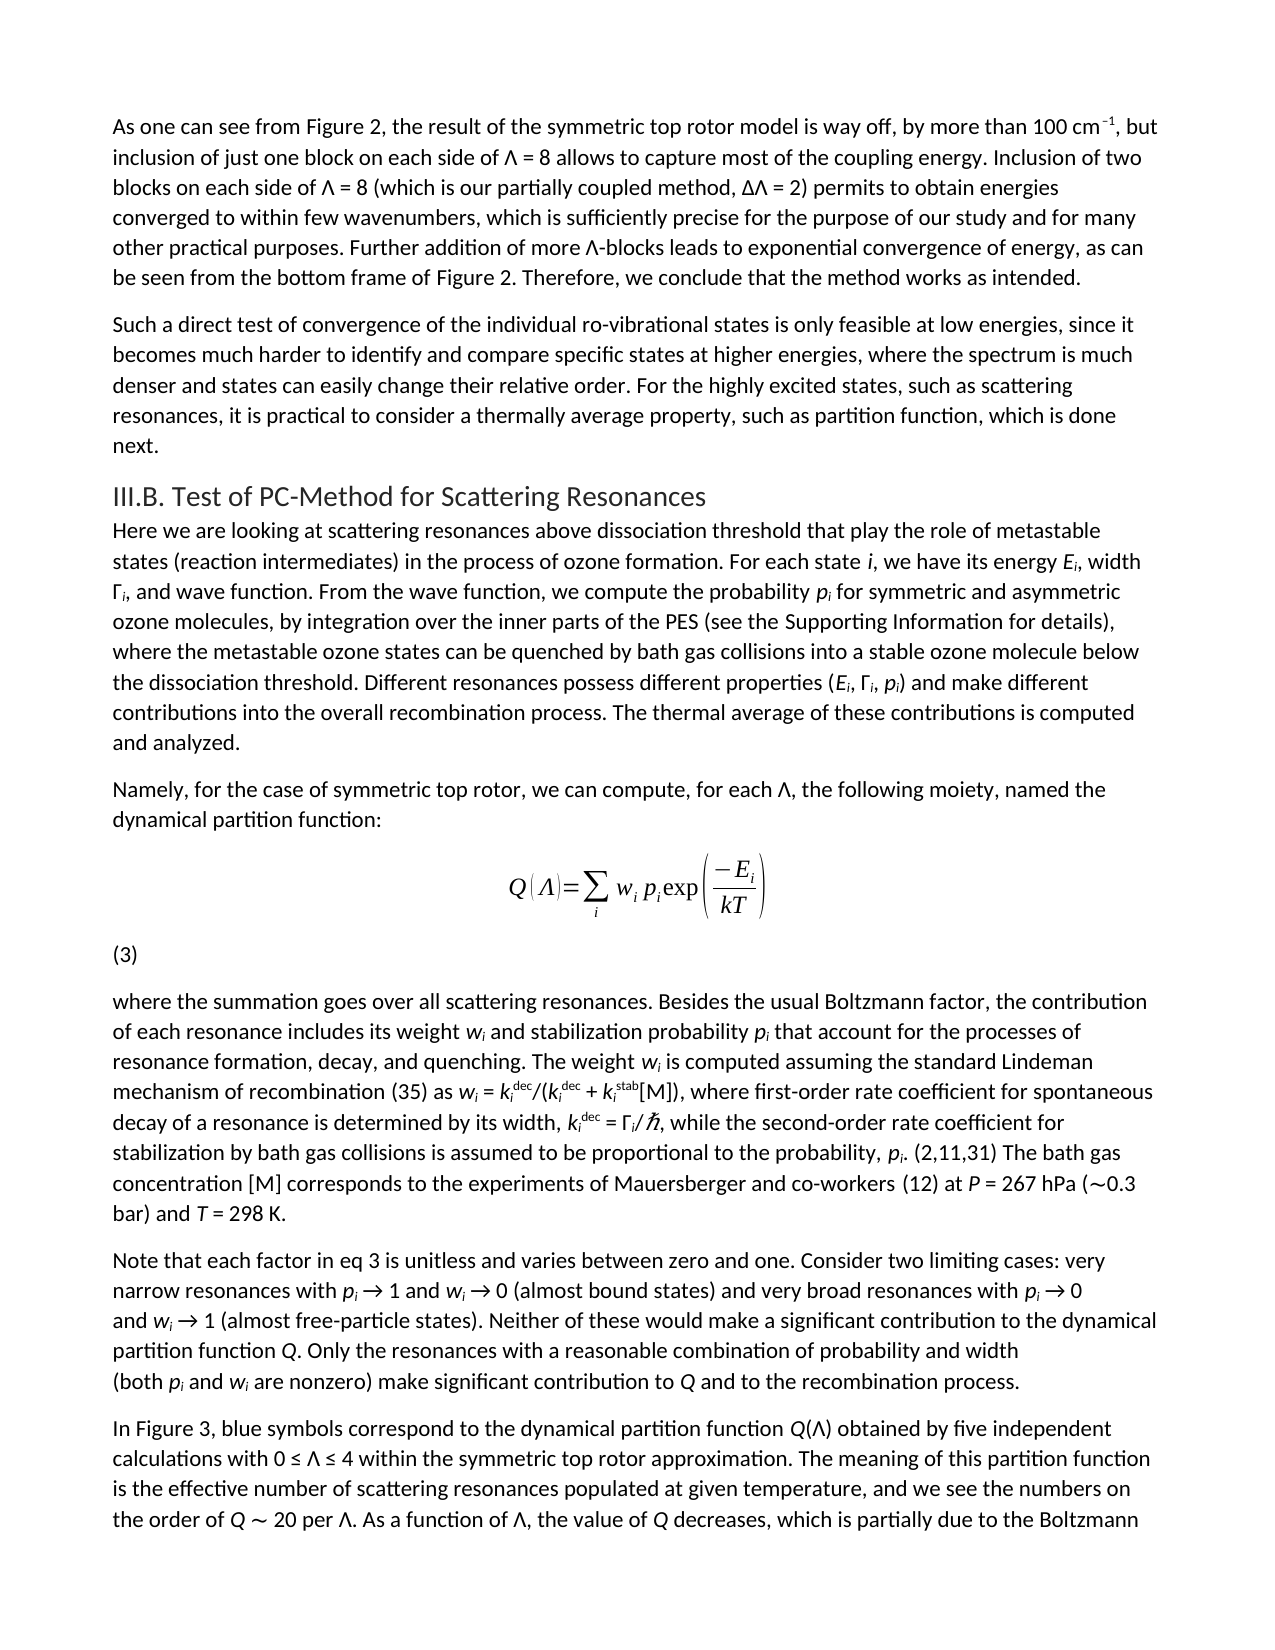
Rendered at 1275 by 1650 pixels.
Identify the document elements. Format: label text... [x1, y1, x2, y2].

text (3) [112, 940, 1162, 968]
text Such a direct test of convergence of the individual ro-vibrational states is only feasible at low energies, since it becomes much harder to identify and compare specific states at higher energies, where the spectrum is much denser and states can easily change their relative order. For the highly excited states, such as scattering resonances, it is practical to consider a thermally average property, such as partition function, which is done next. [112, 310, 1162, 459]
text where the summation goes over all scattering resonances. Besides the usual Boltzmann factor, the contribution of each resonance includes its weight wi and stabilization probability pi that account for the processes of resonance formation, decay, and quenching. The weight wi is computed assuming the standard Lindeman mechanism of recombination (35) as wi = kidec/(kidec + kistab[M]), where first-order rate coefficient for spontaneous decay of a resonance is determined by its width, kidec = Γi/ℏ, while the second-order rate coefficient for stabilization by bath gas collisions is assumed to be proportional to the probability, pi. (2,11,31) The bath gas concentration [M] corresponds to the experiments of Mauersberger and co-workers (12) at P = 267 hPa (∼0.3 bar) and T = 298 K. [112, 987, 1162, 1227]
text Note that each factor in eq 3 is unitless and varies between zero and one. Consider two limiting cases: very narrow resonances with pi → 1 and wi → 0 (almost bound states) and very broad resonances with pi → 0 and wi → 1 (almost free-particle states). Neither of these would make a significant contribution to the dynamical partition function Q. Only the resonances with a reasonable combination of probability and width (both pi and wi are nonzero) make significant contribution to Q and to the recombination process. [112, 1246, 1162, 1395]
text Namely, for the case of symmetric top rotor, we can compute, for each Λ, the following moiety, named the dynamical partition function: [112, 775, 1162, 833]
text Here we are looking at scattering resonances above dissociation threshold that play the role of metastable states (reaction intermediates) in the process of ozone formation. For each state i, we have its energy Ei, width Γi, and wave function. From the wave function, we compute the probability pi for symmetric and asymmetric ozone molecules, by integration over the inner parts of the PES (see the Supporting Information for details), where the metastable ozone states can be quenched by bath gas collisions into a stable ozone molecule below the dissociation threshold. Different resonances possess different properties (Ei, Γi, pi) and make different contributions into the overall recombination process. The thermal average of these contributions is computed and analyzed. [112, 517, 1162, 756]
text As one can see from Figure 2, the result of the symmetric top rotor model is way off, by more than 100 cm–1, but inclusion of just one block on each side of Λ = 8 allows to capture most of the coupling energy. Inclusion of two blocks on each side of Λ = 8 (which is our partially coupled method, ΔΛ = 2) permits to obtain energies converged to within few wavenumbers, which is sufficiently precise for the purpose of our study and for many other practical purposes. Further addition of more Λ-blocks leads to exponential convergence of energy, as can be seen from the bottom frame of Figure 2. Therefore, we conclude that the method works as intended. [112, 112, 1162, 292]
subtitle III.B. Test of PC-Method for Scattering Resonances [112, 478, 1162, 514]
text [112, 1414, 1162, 1533]
